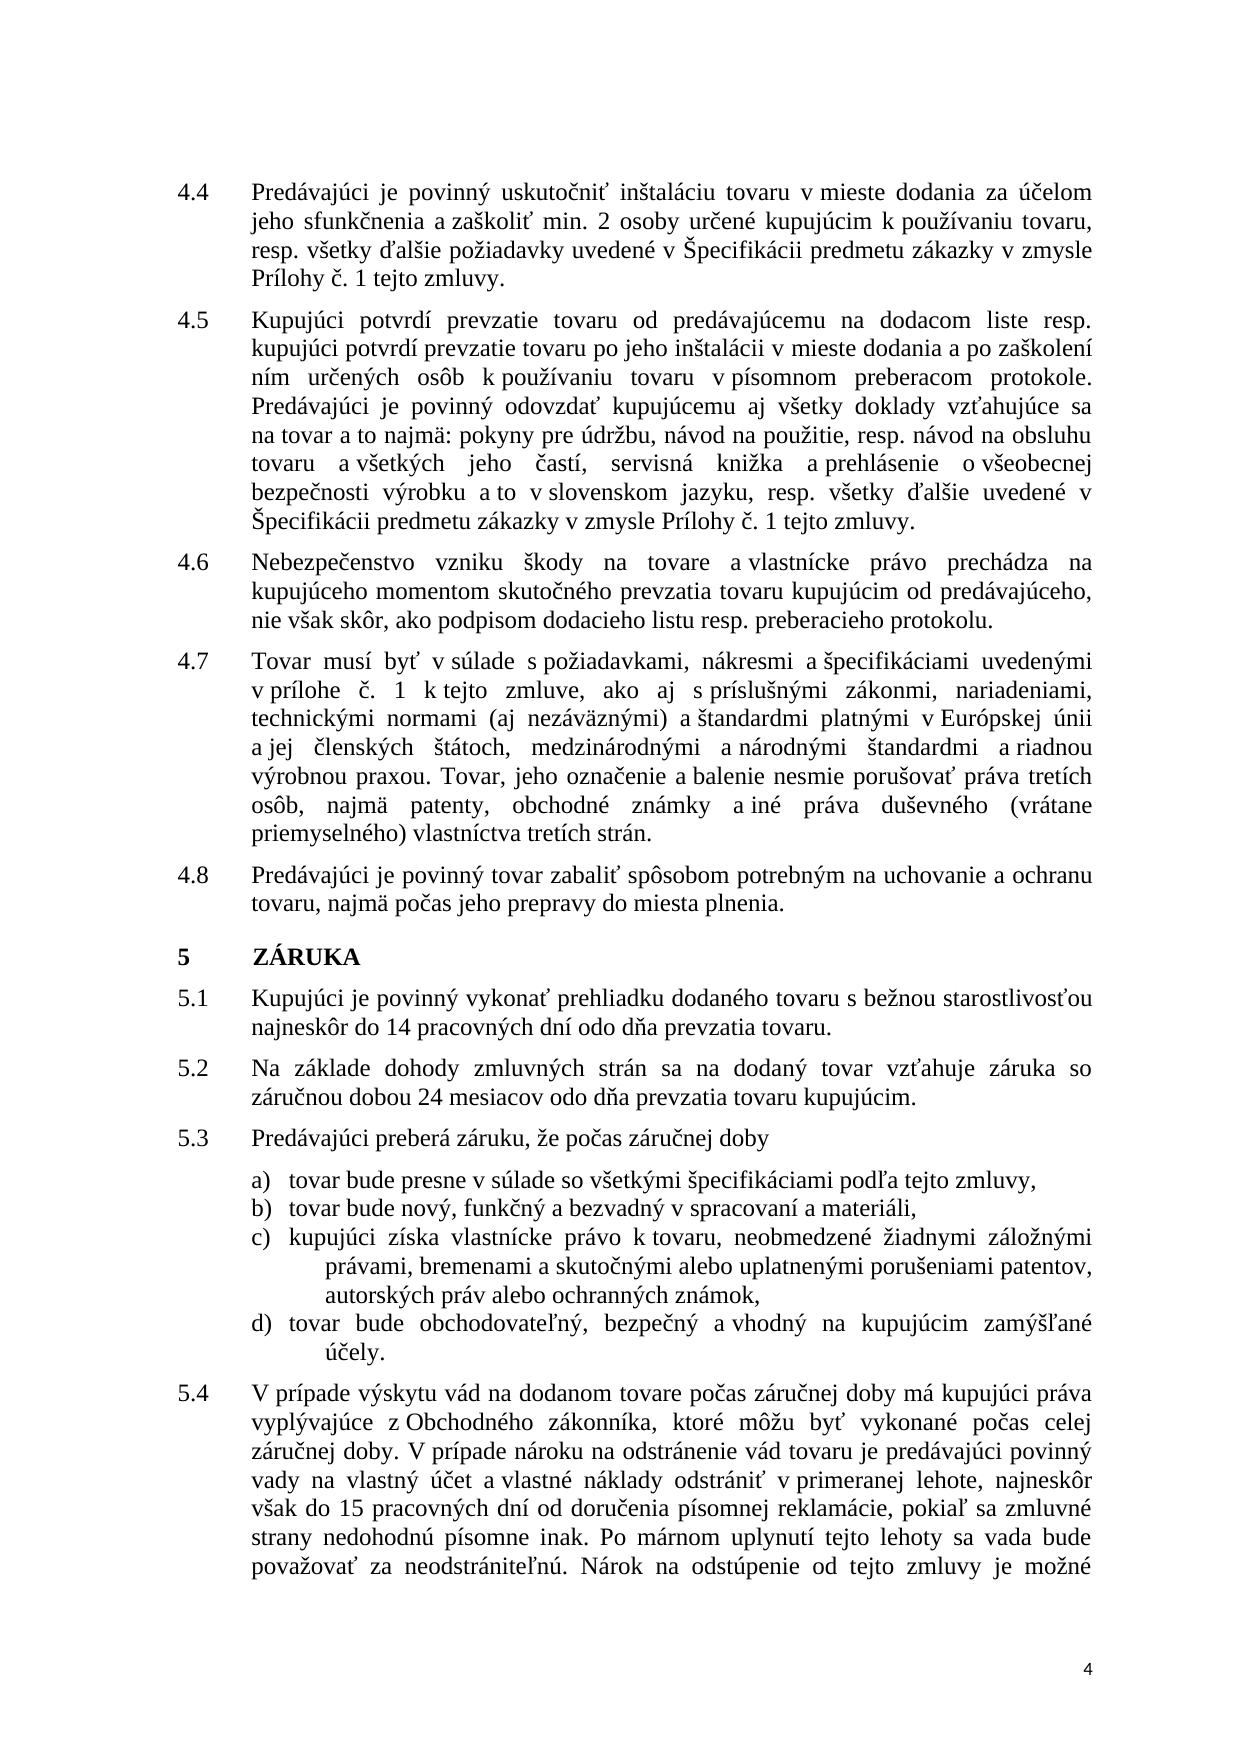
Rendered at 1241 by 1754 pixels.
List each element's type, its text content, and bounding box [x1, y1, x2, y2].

list Kupujúci je povinný vykonať prehliadku dodaného tovaru s bežnou starostlivosťou najneskôr do 14 pracovných dní odo dňa prevzatia tovaru. [177, 983, 1092, 1041]
list Kupujúci potvrdí prevzatie tovaru od predávajúcemu na dodacom liste resp. kupujúci potvrdí prevzatie tovaru po jeho inštalácii v mieste dodania a po zaškolení ním určených osôb k používaniu tovaru v písomnom preberacom protokole. Predávajúci je povinný odovzdať kupujúcemu aj všetky doklady vzťahujúce sa na tovar a to najmä: pokyny pre údržbu, návod na použitie, resp. návod na obsluhu tovaru a všetkých jeho častí, servisná knižka a prehlásenie o všeobecnej bezpečnosti výrobku a to v slovenskom jazyku, resp. všetky ďalšie uvedené v Špecifikácii predmetu zákazky v zmysle Prílohy č. 1 tejto zmluvy. [177, 305, 1092, 535]
list tovar bude nový, funkčný a bezvadný v spracovaní a materiáli, [251, 1193, 1092, 1222]
list Predávajúci preberá záruku, že počas záručnej doby [177, 1123, 1092, 1152]
list Tovar musí byť v súlade s požiadavkami, nákresmi a špecifikáciami uvedenými v prílohe č. 1 k tejto zmluve, ako aj s príslušnými zákonmi, nariadeniami, technickými normami (aj nezáväznými) a štandardmi platnými v Európskej únii a jej členských štátoch, medzinárodnými a národnými štandardmi a riadnou výrobnou praxou. Tovar, jeho označenie a balenie nesmie porušovať práva tretích osôb, najmä patenty, obchodné známky a iné práva duševného (vrátane priemyselného) vlastníctva tretích strán. [177, 646, 1092, 847]
list tovar bude presne v súlade so všetkými špecifikáciami podľa tejto zmluvy, [251, 1165, 1092, 1193]
list kupujúci získa vlastnícke právo k tovaru, neobmedzené žiadnymi záložnými právami, bremenami a skutočnými alebo uplatnenými porušeniami patentov, autorských práv alebo ochranných známok, [251, 1222, 1092, 1308]
list ZÁRUKA [177, 942, 1092, 971]
list Na základe dohody zmluvných strán sa na dodaný tovar vzťahuje záruka so záručnou dobou 24 mesiacov odo dňa prevzatia tovaru kupujúcim. [177, 1053, 1092, 1111]
list Nebezpečenstvo vzniku škody na tovare a vlastnícke právo prechádza na kupujúceho momentom skutočného prevzatia tovaru kupujúcim od predávajúceho, nie však skôr, ako podpisom dodacieho listu resp. preberacieho protokolu. [177, 547, 1092, 633]
list tovar bude obchodovateľný, bezpečný a vhodný na kupujúcim zamýšľané účely. [251, 1308, 1092, 1366]
list Predávajúci je povinný uskutočniť inštaláciu tovaru v mieste dodania za účelom jeho sfunkčnenia a zaškoliť min. 2 osoby určené kupujúcim k používaniu tovaru, resp. všetky ďalšie požiadavky uvedené v Špecifikácii predmetu zákazky v zmysle Prílohy č. 1 tejto zmluvy. [177, 177, 1092, 292]
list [177, 1378, 1092, 1580]
list Predávajúci je povinný tovar zabaliť spôsobom potrebným na uchovanie a ochranu tovaru, najmä počas jeho prepravy do miesta plnenia. [177, 860, 1092, 917]
